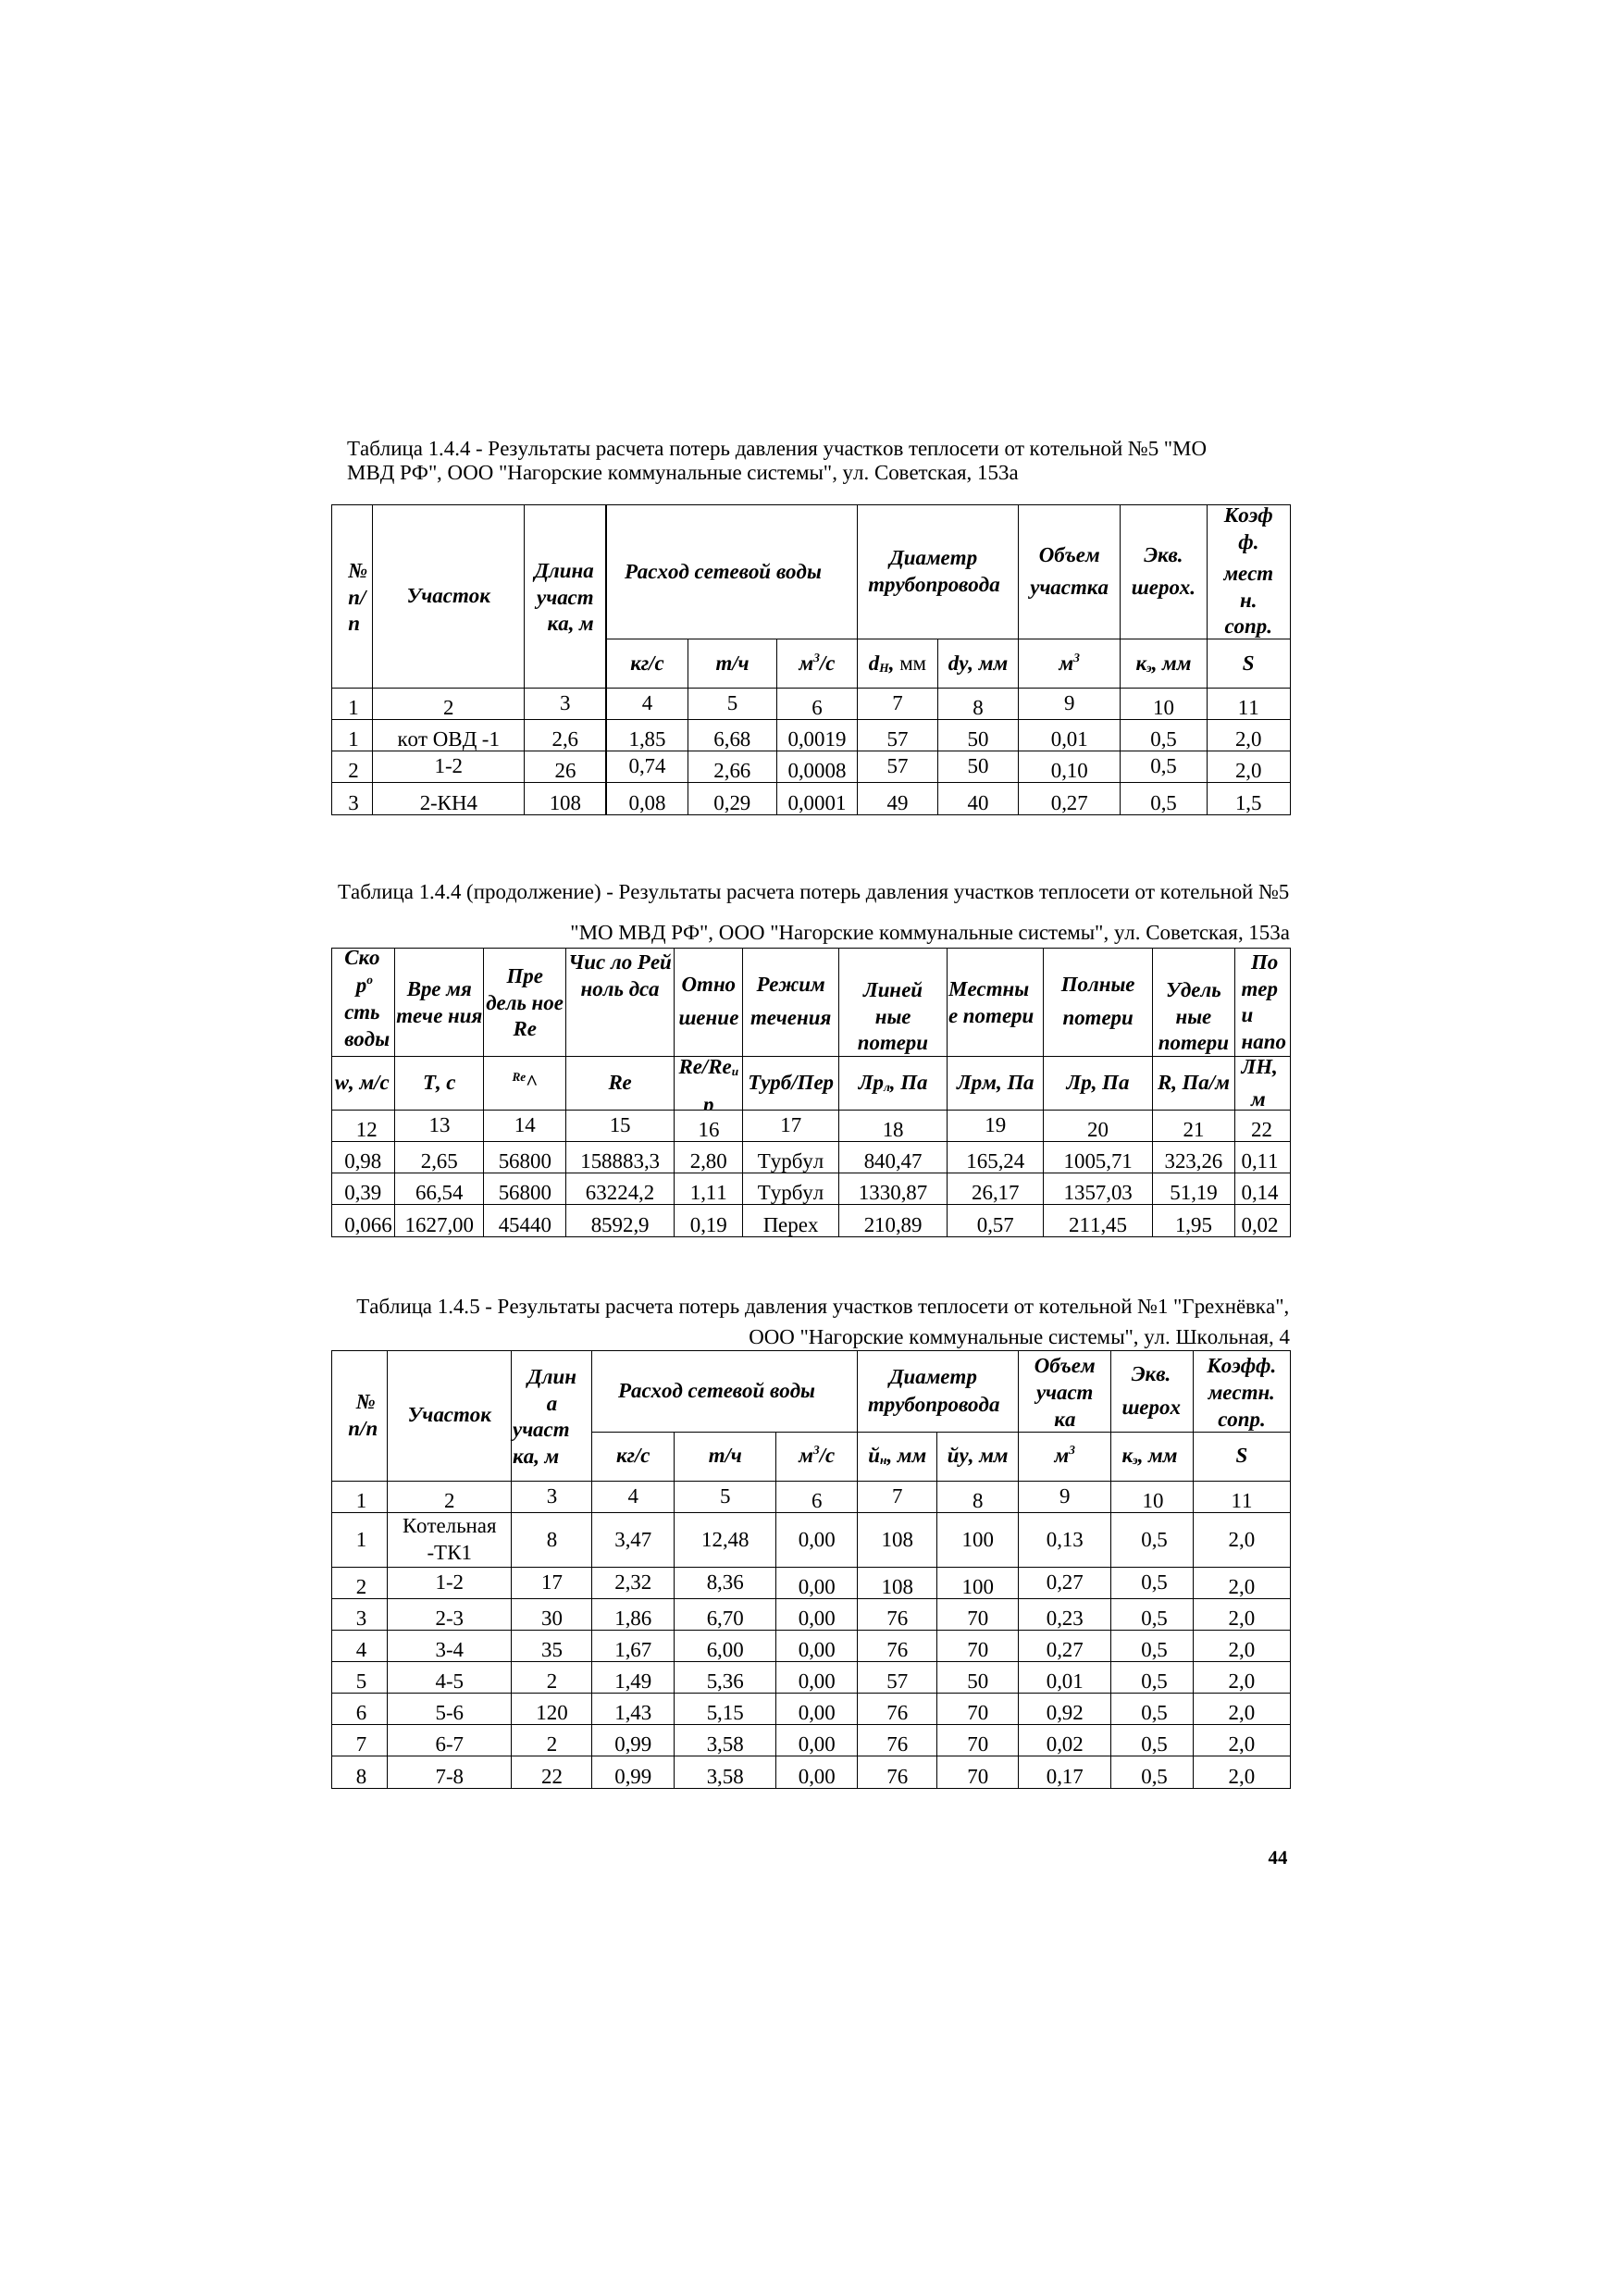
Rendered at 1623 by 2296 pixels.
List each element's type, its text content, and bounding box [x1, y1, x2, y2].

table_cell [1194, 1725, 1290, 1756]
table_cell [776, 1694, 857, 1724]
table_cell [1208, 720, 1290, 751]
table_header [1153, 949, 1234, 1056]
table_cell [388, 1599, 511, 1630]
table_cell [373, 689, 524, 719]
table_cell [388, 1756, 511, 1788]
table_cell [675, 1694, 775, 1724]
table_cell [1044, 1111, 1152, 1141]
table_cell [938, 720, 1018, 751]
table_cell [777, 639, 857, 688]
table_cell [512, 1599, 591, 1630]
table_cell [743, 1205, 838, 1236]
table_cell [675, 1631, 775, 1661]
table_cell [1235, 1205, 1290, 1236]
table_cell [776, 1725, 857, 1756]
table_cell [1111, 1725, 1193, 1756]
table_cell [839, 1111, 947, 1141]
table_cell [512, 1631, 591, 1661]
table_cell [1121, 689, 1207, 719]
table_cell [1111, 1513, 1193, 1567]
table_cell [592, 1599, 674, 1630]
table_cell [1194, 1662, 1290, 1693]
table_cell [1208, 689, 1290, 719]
text Таблица 1.4.4 (продолжение) - Результаты расчета потерь давления участков теплосети от котельной №5 "МО МВД РФ", ООО "Нагорские коммунальные системы", ул. Советская, 153а [331, 867, 1290, 947]
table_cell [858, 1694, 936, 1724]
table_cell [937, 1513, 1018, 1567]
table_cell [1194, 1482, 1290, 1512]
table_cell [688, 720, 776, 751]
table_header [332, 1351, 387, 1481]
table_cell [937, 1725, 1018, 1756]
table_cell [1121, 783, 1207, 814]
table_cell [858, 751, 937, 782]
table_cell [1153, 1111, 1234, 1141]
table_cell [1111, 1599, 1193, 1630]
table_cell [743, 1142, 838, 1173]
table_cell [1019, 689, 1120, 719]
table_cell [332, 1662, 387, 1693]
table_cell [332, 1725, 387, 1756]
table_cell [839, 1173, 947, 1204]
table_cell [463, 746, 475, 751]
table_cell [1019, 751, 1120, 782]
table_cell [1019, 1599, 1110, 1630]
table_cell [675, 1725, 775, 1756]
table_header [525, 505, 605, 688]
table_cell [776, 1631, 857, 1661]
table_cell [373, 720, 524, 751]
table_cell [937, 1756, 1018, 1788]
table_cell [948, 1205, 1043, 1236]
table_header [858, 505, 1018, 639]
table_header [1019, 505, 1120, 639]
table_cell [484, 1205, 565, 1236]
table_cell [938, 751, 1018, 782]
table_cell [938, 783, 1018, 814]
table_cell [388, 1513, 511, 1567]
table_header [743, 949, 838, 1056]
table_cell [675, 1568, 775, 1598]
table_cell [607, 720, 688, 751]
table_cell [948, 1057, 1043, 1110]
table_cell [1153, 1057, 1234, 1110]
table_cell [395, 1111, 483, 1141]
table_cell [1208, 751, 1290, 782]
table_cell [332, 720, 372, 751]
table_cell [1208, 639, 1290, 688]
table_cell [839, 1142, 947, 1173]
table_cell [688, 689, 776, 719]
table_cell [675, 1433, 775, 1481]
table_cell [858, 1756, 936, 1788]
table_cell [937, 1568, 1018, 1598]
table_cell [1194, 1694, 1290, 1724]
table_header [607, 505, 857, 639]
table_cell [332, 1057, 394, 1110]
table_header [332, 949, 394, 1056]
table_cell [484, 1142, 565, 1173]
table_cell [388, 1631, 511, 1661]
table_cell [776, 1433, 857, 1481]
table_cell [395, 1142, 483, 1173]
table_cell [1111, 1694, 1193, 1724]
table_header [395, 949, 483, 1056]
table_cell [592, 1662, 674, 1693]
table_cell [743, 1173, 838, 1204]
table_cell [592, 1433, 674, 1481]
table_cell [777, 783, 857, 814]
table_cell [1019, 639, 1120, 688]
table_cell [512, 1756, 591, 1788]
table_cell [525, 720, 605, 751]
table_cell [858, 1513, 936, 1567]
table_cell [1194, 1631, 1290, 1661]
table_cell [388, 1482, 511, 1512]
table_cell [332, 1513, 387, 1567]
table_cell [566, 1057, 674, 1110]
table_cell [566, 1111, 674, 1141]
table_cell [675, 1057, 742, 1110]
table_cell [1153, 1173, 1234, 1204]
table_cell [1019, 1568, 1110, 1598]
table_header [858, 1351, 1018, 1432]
text Таблица 1.4.5 - Результаты расчета потерь давления участков теплосети от котельной №1 "Грехнёвка", ООО "Нагорские коммунальные системы", ул. Школьная, 4 [331, 1289, 1290, 1350]
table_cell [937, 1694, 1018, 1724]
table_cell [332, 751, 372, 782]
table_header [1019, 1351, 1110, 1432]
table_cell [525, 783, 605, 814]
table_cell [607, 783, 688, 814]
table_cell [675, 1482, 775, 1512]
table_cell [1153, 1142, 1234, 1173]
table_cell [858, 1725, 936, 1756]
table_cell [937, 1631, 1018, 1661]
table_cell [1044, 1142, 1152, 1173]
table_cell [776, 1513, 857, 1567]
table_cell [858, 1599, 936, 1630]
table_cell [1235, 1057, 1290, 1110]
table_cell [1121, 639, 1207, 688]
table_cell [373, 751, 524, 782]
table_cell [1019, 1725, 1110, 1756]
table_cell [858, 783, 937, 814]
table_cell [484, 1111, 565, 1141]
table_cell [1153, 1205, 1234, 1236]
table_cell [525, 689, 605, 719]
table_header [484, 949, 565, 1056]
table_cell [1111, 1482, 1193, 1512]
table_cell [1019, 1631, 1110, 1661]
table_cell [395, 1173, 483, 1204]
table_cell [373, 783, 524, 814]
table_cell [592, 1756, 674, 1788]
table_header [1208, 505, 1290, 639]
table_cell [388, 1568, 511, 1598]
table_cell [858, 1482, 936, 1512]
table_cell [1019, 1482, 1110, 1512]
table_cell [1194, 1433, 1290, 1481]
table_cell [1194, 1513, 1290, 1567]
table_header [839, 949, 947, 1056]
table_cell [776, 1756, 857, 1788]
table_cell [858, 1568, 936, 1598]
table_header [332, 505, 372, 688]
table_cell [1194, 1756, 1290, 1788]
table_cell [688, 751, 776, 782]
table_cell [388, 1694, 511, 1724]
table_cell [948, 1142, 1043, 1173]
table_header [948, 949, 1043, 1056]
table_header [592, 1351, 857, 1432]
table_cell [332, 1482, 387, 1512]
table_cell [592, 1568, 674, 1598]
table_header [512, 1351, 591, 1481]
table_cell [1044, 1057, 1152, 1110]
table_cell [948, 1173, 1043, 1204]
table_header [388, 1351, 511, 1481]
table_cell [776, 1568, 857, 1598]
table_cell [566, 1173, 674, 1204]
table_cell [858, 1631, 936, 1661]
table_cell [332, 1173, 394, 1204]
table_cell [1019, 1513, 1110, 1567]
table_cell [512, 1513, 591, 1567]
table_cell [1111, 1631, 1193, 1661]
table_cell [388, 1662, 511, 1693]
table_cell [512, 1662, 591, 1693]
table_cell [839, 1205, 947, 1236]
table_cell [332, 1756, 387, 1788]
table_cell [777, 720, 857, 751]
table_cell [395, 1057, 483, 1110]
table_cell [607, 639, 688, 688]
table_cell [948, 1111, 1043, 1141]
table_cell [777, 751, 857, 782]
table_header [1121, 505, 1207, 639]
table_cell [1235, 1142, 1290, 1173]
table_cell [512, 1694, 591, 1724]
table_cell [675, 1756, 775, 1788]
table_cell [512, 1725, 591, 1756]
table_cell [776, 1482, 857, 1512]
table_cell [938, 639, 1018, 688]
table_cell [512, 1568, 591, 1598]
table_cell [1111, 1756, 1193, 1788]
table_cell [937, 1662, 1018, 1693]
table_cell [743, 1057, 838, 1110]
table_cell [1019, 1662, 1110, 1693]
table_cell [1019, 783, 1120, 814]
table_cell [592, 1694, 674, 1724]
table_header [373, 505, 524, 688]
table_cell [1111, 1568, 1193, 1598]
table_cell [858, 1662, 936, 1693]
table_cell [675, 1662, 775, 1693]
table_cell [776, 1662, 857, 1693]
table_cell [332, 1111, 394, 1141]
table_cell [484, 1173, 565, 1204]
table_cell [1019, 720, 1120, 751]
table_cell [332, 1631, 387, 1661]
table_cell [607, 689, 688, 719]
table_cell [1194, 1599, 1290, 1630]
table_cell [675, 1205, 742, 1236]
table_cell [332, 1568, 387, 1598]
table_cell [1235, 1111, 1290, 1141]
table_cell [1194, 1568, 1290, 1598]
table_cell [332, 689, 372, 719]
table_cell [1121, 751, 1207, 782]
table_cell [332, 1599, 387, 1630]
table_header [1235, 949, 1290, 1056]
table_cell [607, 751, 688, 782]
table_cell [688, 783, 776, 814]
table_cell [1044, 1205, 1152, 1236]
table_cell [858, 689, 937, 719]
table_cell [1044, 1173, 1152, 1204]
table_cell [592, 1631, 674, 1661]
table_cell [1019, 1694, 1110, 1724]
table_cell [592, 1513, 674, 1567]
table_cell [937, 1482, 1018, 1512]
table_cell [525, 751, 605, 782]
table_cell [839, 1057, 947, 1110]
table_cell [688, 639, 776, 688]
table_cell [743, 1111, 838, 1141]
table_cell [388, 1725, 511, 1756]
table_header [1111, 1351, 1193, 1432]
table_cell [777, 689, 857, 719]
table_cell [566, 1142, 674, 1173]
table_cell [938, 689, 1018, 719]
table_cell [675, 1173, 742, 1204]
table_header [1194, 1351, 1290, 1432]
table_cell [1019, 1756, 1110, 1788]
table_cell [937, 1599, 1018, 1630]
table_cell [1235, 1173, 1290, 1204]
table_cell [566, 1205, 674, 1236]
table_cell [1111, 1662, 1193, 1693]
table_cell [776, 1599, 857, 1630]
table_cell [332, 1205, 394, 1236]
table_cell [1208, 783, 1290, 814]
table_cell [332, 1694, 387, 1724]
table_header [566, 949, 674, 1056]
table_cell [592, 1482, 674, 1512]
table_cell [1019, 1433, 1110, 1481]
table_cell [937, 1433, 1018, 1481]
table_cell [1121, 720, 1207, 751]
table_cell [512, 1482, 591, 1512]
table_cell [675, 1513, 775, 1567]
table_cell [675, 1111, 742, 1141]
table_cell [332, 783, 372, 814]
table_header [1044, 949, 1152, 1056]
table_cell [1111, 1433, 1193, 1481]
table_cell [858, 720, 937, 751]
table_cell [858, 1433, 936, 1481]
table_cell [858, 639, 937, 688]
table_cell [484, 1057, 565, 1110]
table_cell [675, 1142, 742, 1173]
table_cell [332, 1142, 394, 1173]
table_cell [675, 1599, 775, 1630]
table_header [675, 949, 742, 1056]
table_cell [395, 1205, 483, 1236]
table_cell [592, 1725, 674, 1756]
